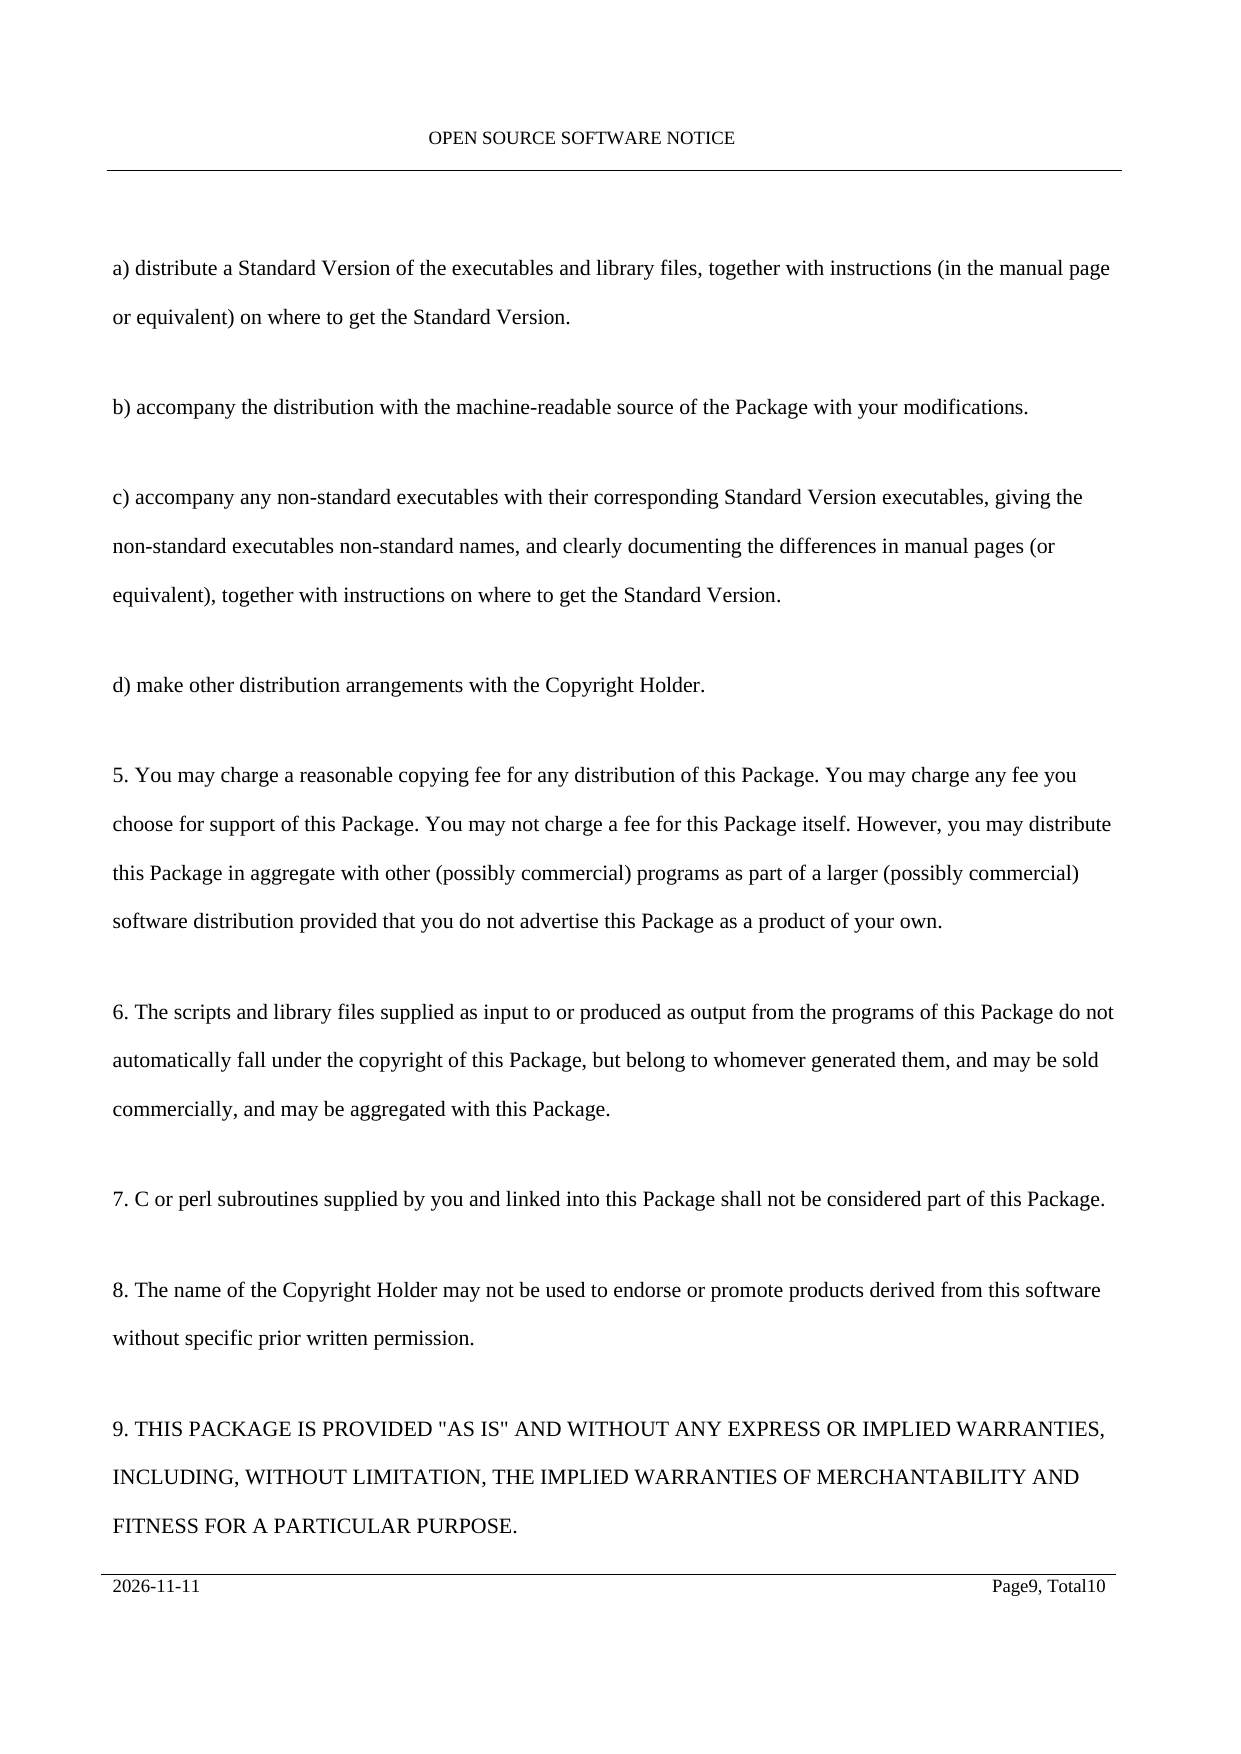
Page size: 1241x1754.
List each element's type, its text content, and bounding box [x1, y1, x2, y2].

text 5. You may charge a reasonable copying fee for any distribution of this Package. You may charge any fee you choose for support of this Package. You may not charge a fee for this Package itself. However, you may distribute this Package in aggregate with other (possibly commercial) programs as part of a larger (possibly commercial) software distribution provided that you do not advertise this Package as a product of your own. [112, 758, 1128, 937]
text a) distribute a Standard Version of the executables and library files, together with instructions (in the manual page or equivalent) on where to get the Standard Version. [112, 251, 1128, 333]
text 6. The scripts and library files supplied as input to or produced as output from the programs of this Package do not automatically fall under the copyright of this Package, but belong to whomever generated them, and may be sold commercially, and may be aggregated with this Package. [112, 995, 1128, 1125]
text 7. C or perl subroutines supplied by you and linked into this Package shall not be considered part of this Package. [112, 1183, 1128, 1215]
text 8. The name of the Copyright Holder may not be used to endorse or promote products derived from this software without specific prior written permission. [112, 1273, 1128, 1354]
text d) make other distribution arrangements with the Copyright Holder. [112, 668, 1128, 701]
text 9. THIS PACKAGE IS PROVIDED "AS IS" AND WITHOUT ANY EXPRESS OR IMPLIED WARRANTIES, INCLUDING, WITHOUT LIMITATION, THE IMPLIED WARRANTIES OF MERCHANTABILITY AND FITNESS FOR A PARTICULAR PURPOSE. [112, 1412, 1128, 1542]
text b) accompany the distribution with the machine-readable source of the Package with your modifications. [112, 390, 1128, 423]
text c) accompany any non-standard executables with their corresponding Standard Version executables, giving the non-standard executables non-standard names, and clearly documenting the differences in manual pages (or equivalent), together with instructions on where to get the Standard Version. [112, 481, 1128, 611]
